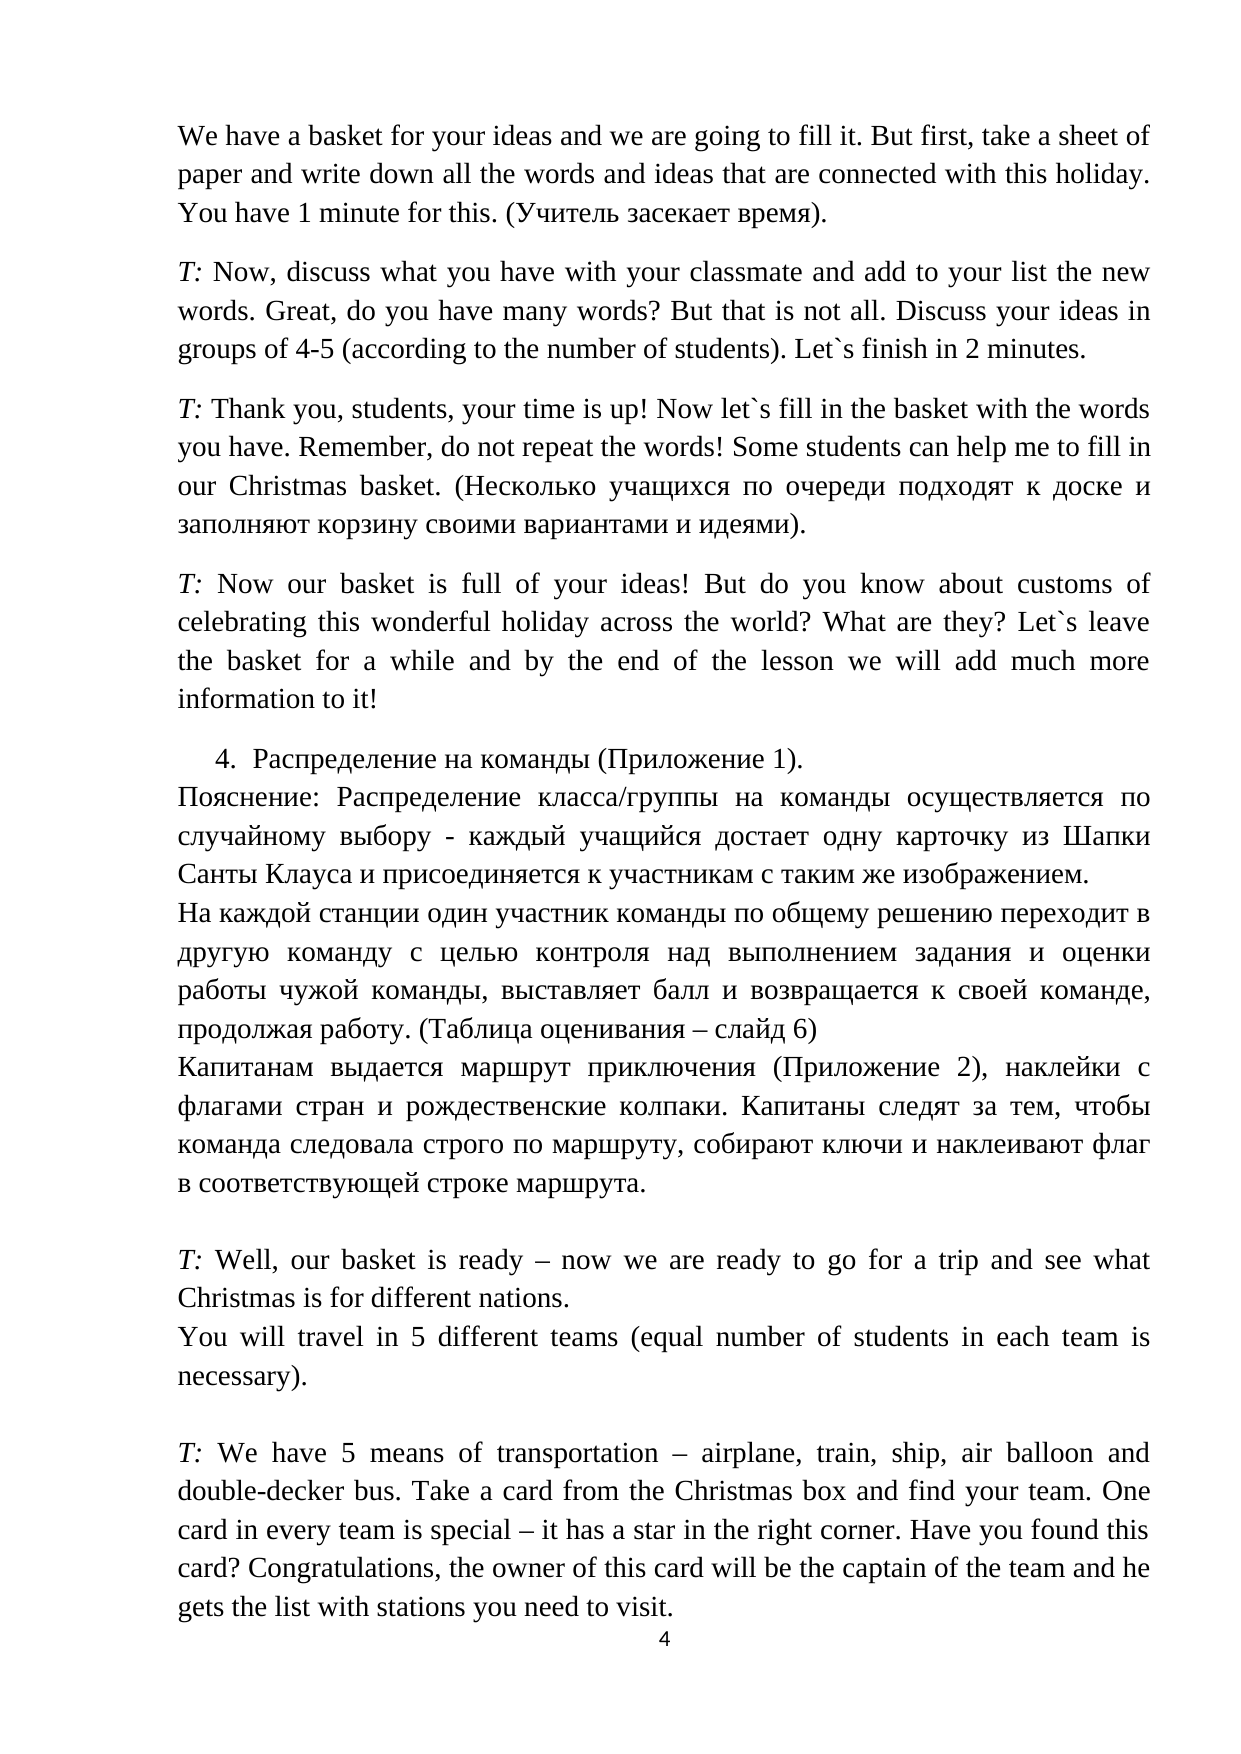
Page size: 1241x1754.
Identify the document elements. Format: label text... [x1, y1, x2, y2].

text T: We have 5 means of transportation – airplane, train, ship, air balloon and double-decker bus. Take a card from the Christmas box and find your team. One card in every team is special – it has a star in the right corner. Have you found this card? Congratulations, the owner of this card will be the captain of the team and he gets the list with stations you need to visit. [177, 1435, 1152, 1622]
text T: Thank you, students, your time is up! Now let`s fill in the basket with the words you have. Remember, do not repeat the words! Some students can help me to fill in our Christmas basket. (Несколько учащихся по очереди подходят к доске и заполняют корзину своими вариантами и идеями). [177, 391, 1152, 540]
text T: Now our basket is full of your ideas! But do you know about customs of celebrating this wonderful holiday across the world? What are they? Let`s leave the basket for a while and by the end of the lesson we will add much more information to it! [177, 566, 1152, 715]
text We have a basket for your ideas and we are going to fill it. But first, take a sheet of paper and write down all the words and ideas that are connected with this holiday. You have 1 minute for this. (Учитель засекает время). [177, 118, 1152, 229]
list Распределение на команды (Приложение 1). [215, 741, 1152, 774]
text Капитанам выдается маршрут приключения (Приложение 2), наклейки с флагами стран и рождественские колпаки. Капитаны следят за тем, чтобы команда следовала строго по маршруту, собирают ключи и наклеивают флаг в соответствующей строке маршрута. [177, 1049, 1152, 1198]
text На каждой станции один участник команды по общему решению переходит в другую команду с целью контроля над выполнением задания и оценки работы чужой команды, выставляет балл и возвращается к своей команде, продолжая работу. (Таблица оценивания – слайд 6) [177, 895, 1152, 1044]
text T: Well, our basket is ready – now we are ready to go for a trip and see what Christmas is for different nations. [177, 1242, 1152, 1314]
text Пояснение: Распределение класса/группы на команды осуществляется по случайному выбору - каждый учащийся достает одну карточку из Шапки Санты Клауса и присоединяется к участникам с таким же изображением. [177, 779, 1152, 890]
text You will travel in 5 different teams (equal number of students in each team is necessary). [177, 1319, 1152, 1391]
text T: Now, discuss what you have with your classmate and add to your list the new words. Great, do you have many words? But that is not all. Discuss your ideas in groups of 4-5 (according to the number of students). Let`s finish in 2 minutes. [177, 254, 1152, 365]
